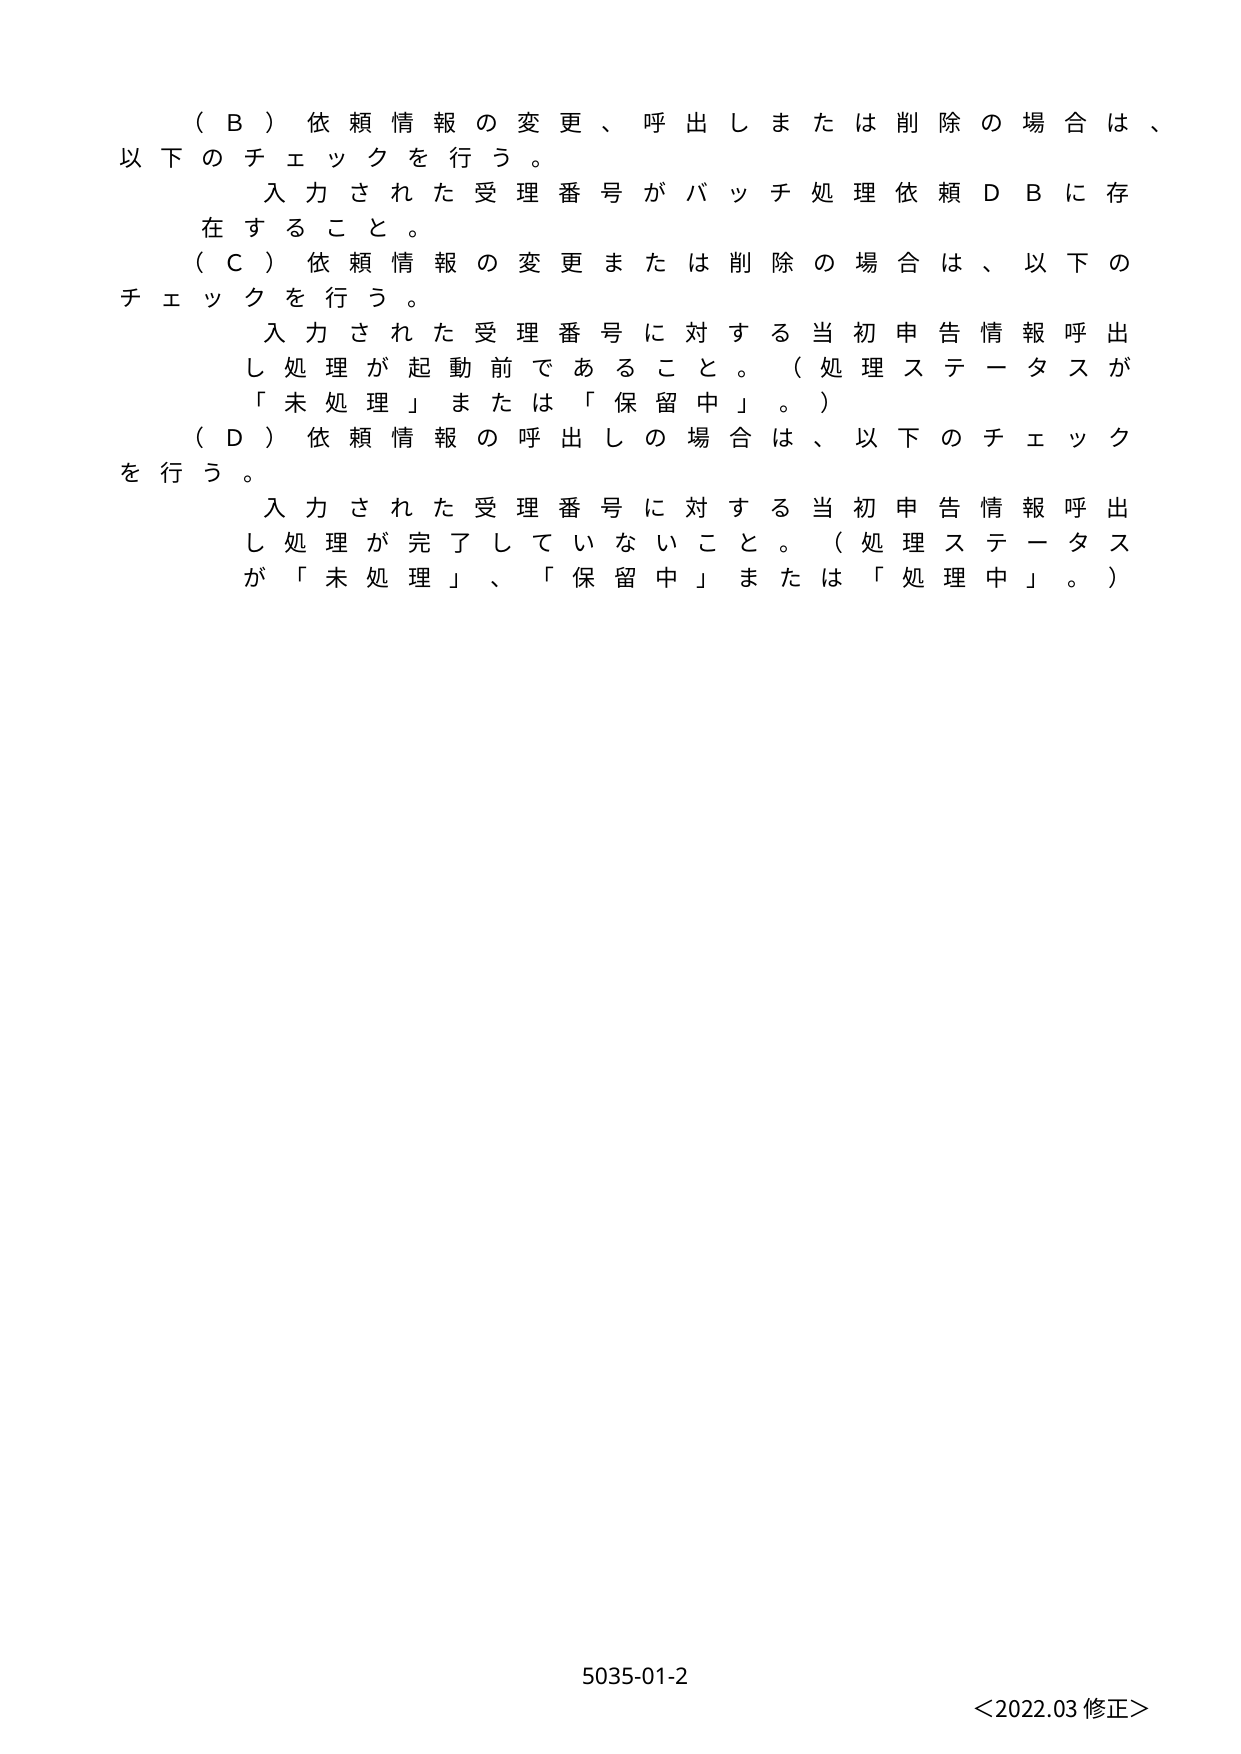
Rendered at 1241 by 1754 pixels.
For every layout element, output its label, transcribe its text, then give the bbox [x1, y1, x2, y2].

text 入力された受理番号に対する当初申告情報呼出し処理が完了していないこと。（処理ステータスが「未処理」、「保留中」または「処理中」。） [222, 489, 1150, 594]
text 入力された受理番号に対する当初申告情報呼出し処理が起動前であること。（処理ステータスが「未処理」または「保留中」。） [222, 314, 1150, 419]
text （Ｃ）依頼情報の変更または削除の場合は、以下のチェックを行う。 [119, 244, 1150, 314]
text （Ｄ）依頼情報の呼出しの場合は、以下のチェックを行う。 [119, 419, 1150, 489]
text 入力された受理番号がバッチ処理依頼ＤＢに存在すること。 [181, 174, 1150, 244]
text （Ｂ）依頼情報の変更、呼出しまたは削除の場合は、以下のチェックを行う。 [119, 104, 1150, 174]
